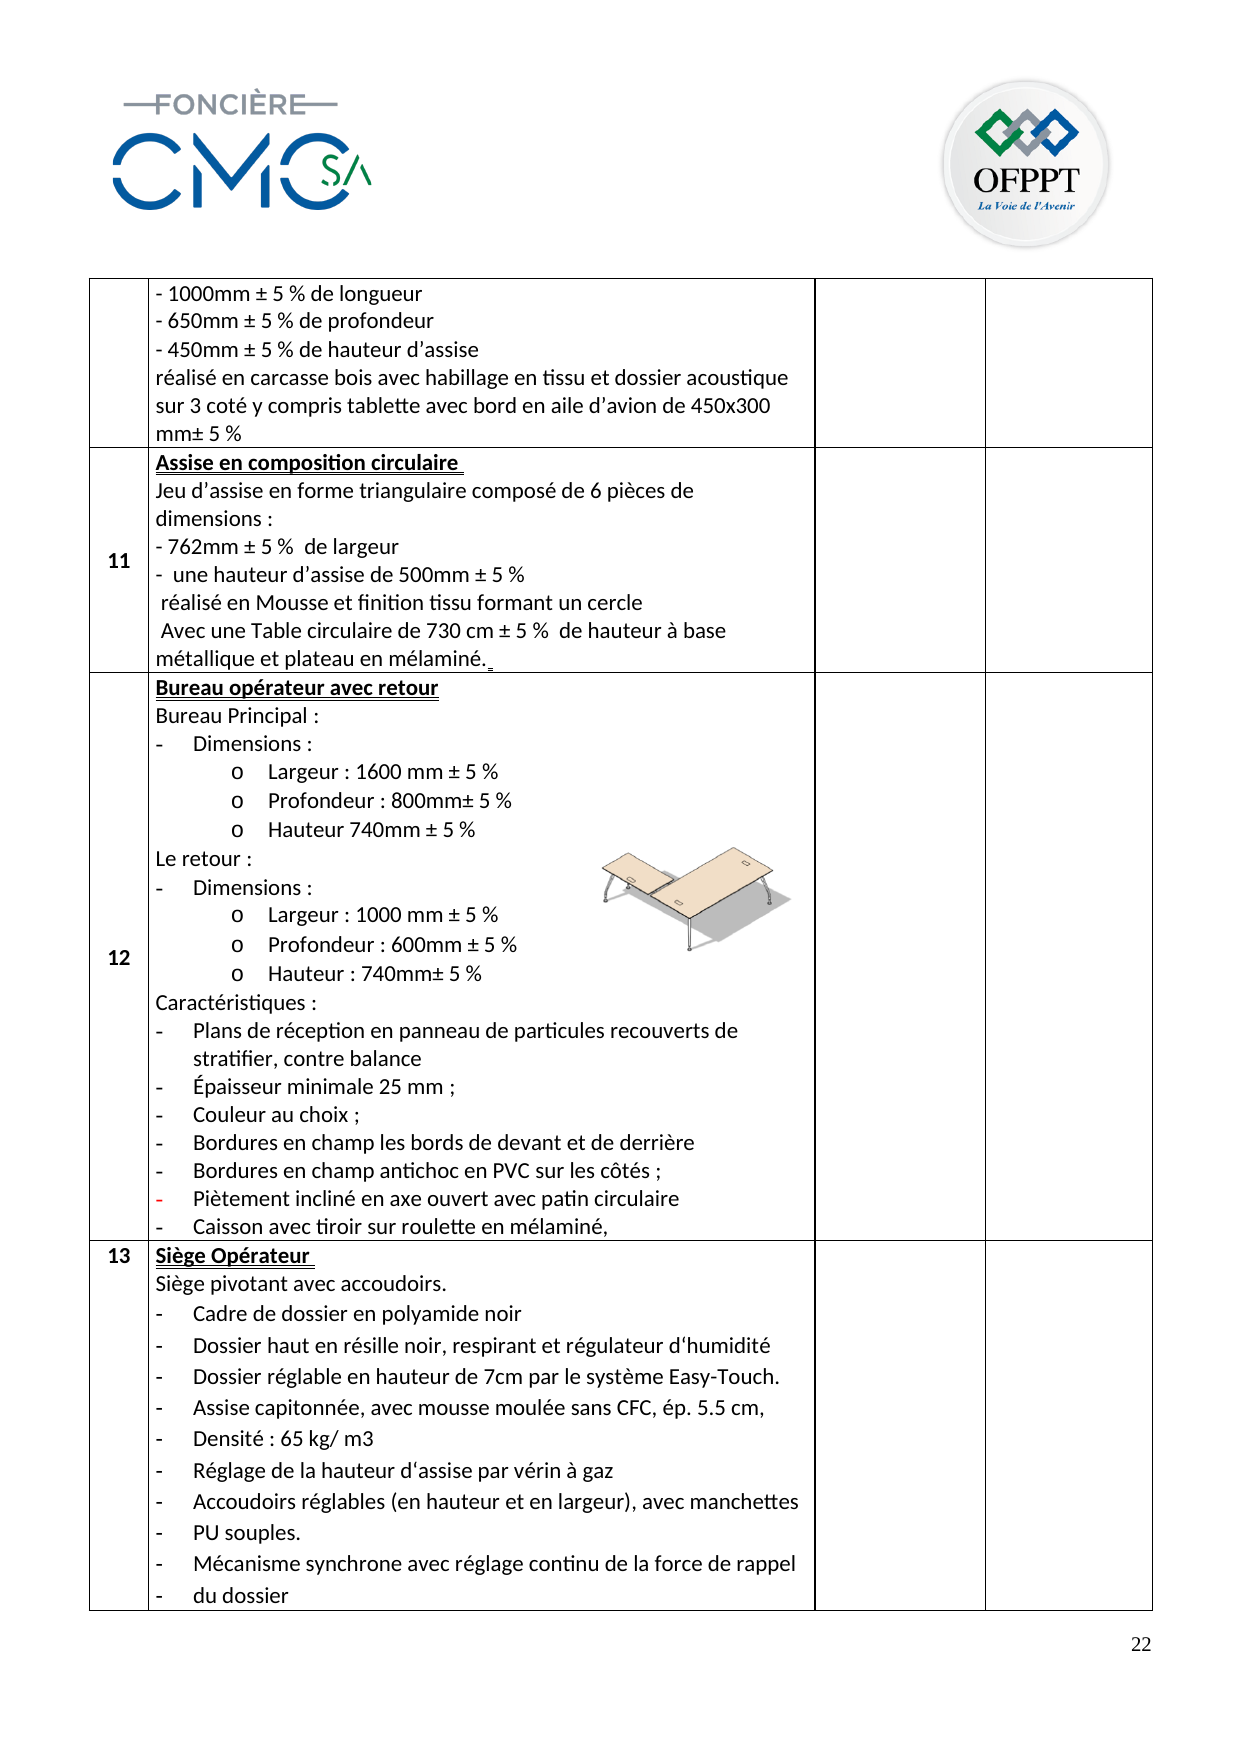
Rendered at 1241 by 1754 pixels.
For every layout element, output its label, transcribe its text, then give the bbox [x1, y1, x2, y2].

table_cell 13 [90, 1241, 148, 1610]
picture [112, 88, 372, 210]
table_cell 11 [90, 448, 148, 672]
table_cell 10 [90, 279, 148, 447]
table_cell [816, 279, 985, 447]
table_cell [986, 1241, 1152, 1610]
picture [573, 812, 811, 966]
table_cell [986, 673, 1152, 1240]
table_cell 12 [90, 673, 148, 1240]
table_cell Assise en composition circulaire Jeu d’assise en forme triangulaire composé de 6 pièces de dimensions : - 762mm ± 5 % de largeur - une hauteur d’assise de 500mm ± 5 % réalisé en Mousse et finition tissu formant un cercle Avec une Table circulaire de 730 cm ± 5 % de hauteur à base métallique et plateau en mélaminé. [149, 448, 814, 672]
picture [935, 73, 1116, 254]
table_cell [986, 279, 1152, 447]
table_cell [816, 448, 985, 672]
table_cell [816, 673, 985, 1240]
table_cell [986, 448, 1152, 672]
table_cell Bureau opérateur avec retour Bureau Principal : Dimensions : Largeur : 1600 mm ± 5 % Profondeur : 800mm± 5 % Hauteur 740mm ± 5 % Le retour : Dimensions : Largeur : 1000 mm ± 5 % Profondeur : 600mm ± 5 % Hauteur : 740mm± 5 % Caractéristiques : Plans de réception en panneau de particules recouverts de stratifier, contre balance Épaisseur minimale 25 mm ; Couleur au choix ; Bordures en champ les bords de devant et de derrière Bordures en champ antichoc en PVC sur les côtés ; Piètement incliné en axe ouvert avec patin circulaire Caisson avec tiroir sur roulette en mélaminé, [149, 673, 814, 1240]
table_cell [816, 1241, 985, 1610]
